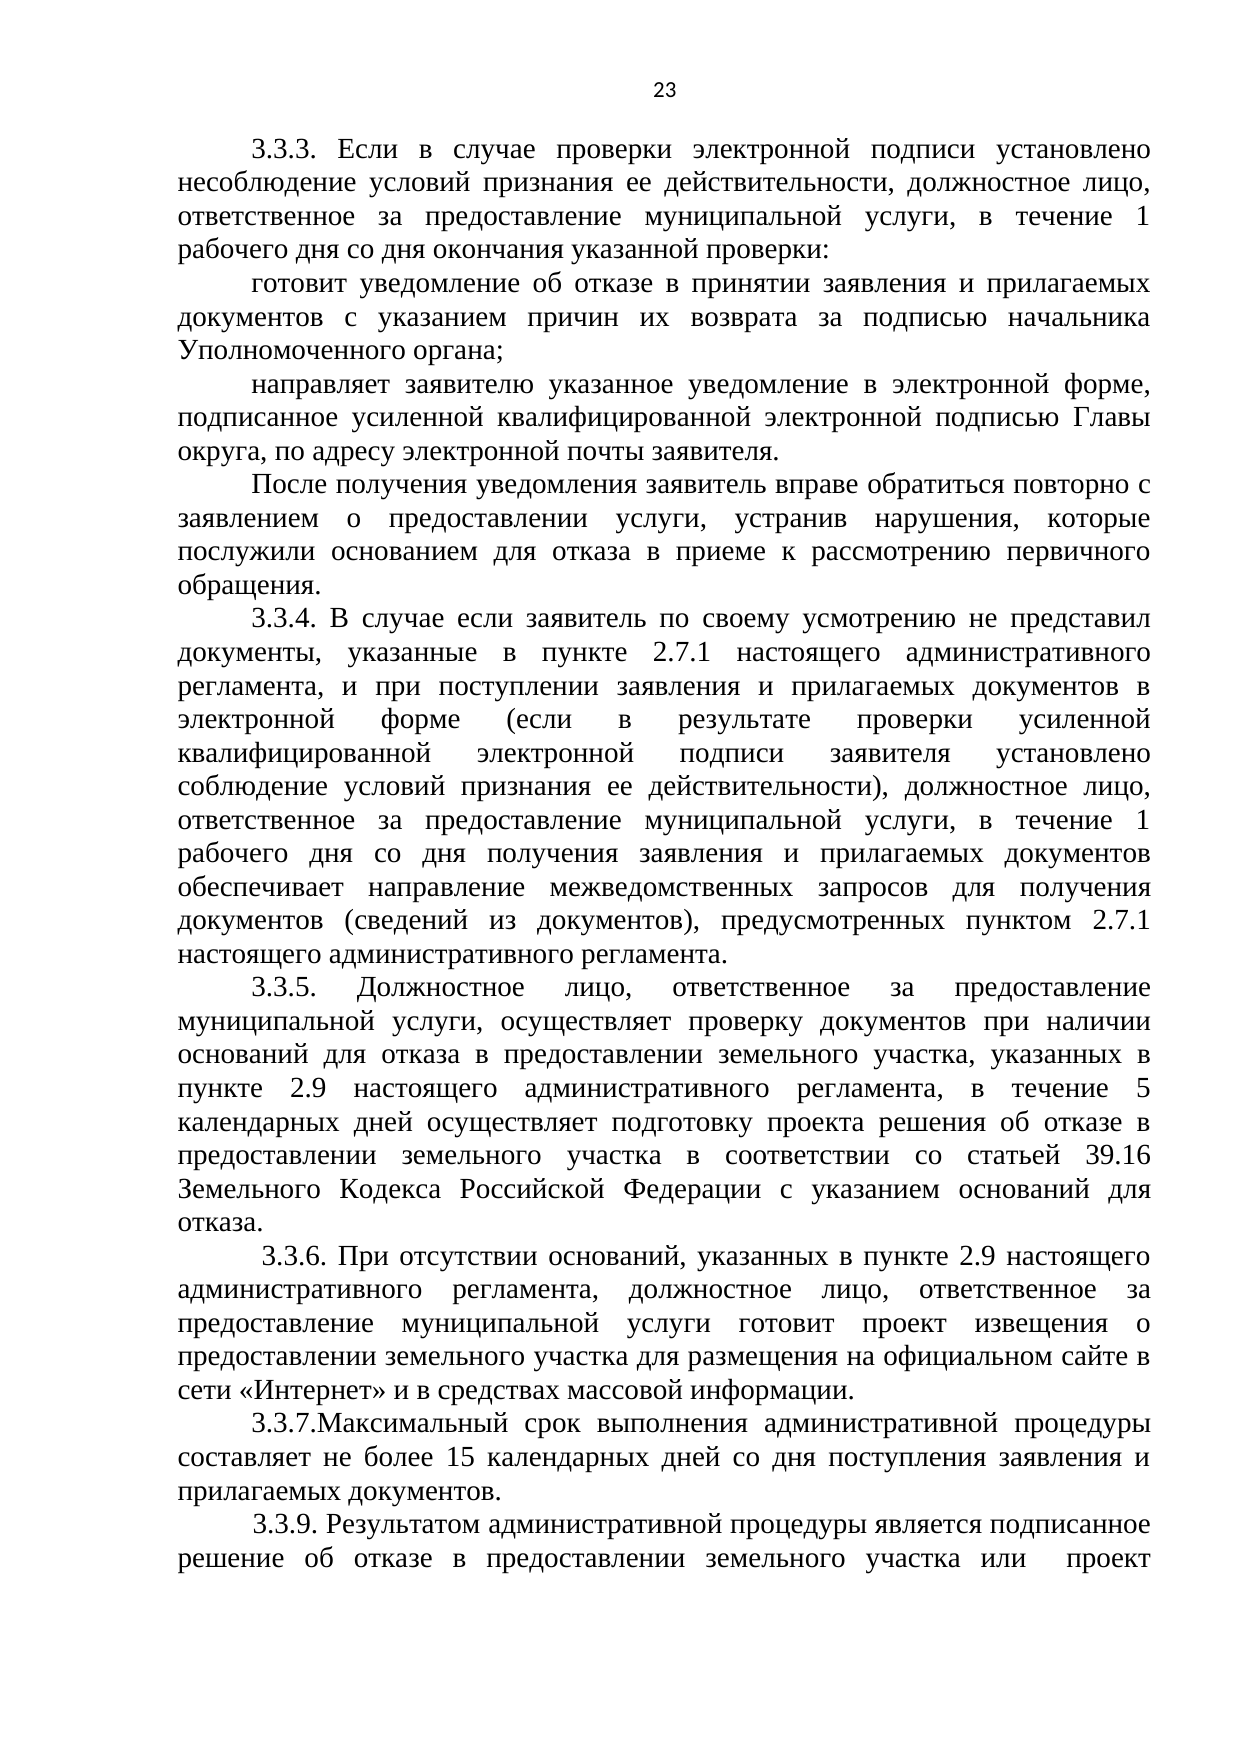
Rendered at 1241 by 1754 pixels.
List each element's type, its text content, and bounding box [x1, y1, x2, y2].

text После получения уведомления заявитель вправе обратиться повторно с заявлением о предоставлении услуги, устранив нарушения, которые послужили основанием для отказа в приеме к рассмотрению первичного обращения. [177, 466, 1152, 601]
text 3.3.3. Если в случае проверки электронной подписи установлено несоблюдение условий признания ее действительности, должностное лицо, ответственное за предоставление муниципальной услуги, в течение 1 рабочего дня со дня окончания указанной проверки: [177, 131, 1152, 265]
text 3.3.7.Максимальный срок выполнения административной процедуры составляет не более 15 календарных дней со дня поступления заявления и прилагаемых документов. [177, 1406, 1152, 1506]
text 3.3.6. При отсутствии оснований, указанных в пункте 2.9 настоящего административного регламента, должностное лицо, ответственное за предоставление муниципальной услуги готовит проект извещения о предоставлении земельного участка для размещения на официальном сайте в сети «Интернет» и в средствах массовой информации. [177, 1238, 1152, 1406]
text 3.3.4. В случае если заявитель по своему усмотрению не представил документы, указанные в пункте 2.7.1 настоящего административного регламента, и при поступлении заявления и прилагаемых документов в электронной форме (если в результате проверки усиленной квалифицированной электронной подписи заявителя установлено соблюдение условий признания ее действительности), должностное лицо, ответственное за предоставление муниципальной услуги, в течение 1 рабочего дня со дня получения заявления и прилагаемых документов обеспечивает направление межведомственных запросов для получения документов (сведений из документов), предусмотренных пунктом 2.7.1 настоящего административного регламента. [177, 601, 1152, 969]
text направляет заявителю указанное уведомление в электронной форме, подписанное усиленной квалифицированной электронной подписью Главы округа, по адресу электронной почты заявителя. [177, 366, 1152, 466]
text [177, 1506, 1152, 1573]
text готовит уведомление об отказе в принятии заявления и прилагаемых документов с указанием причин их возврата за подписью начальника Уполномоченного органа; [177, 265, 1152, 366]
text 3.3.5. Должностное лицо, ответственное за предоставление муниципальной услуги, осуществляет проверку документов при наличии оснований для отказа в предоставлении земельного участка, указанных в пункте 2.9 настоящего административного регламента, в течение 5 календарных дней осуществляет подготовку проекта решения об отказе в предоставлении земельного участка в соответствии со статьей 39.16 Земельного Кодекса Российской Федерации с указанием оснований для отказа. [177, 969, 1152, 1238]
